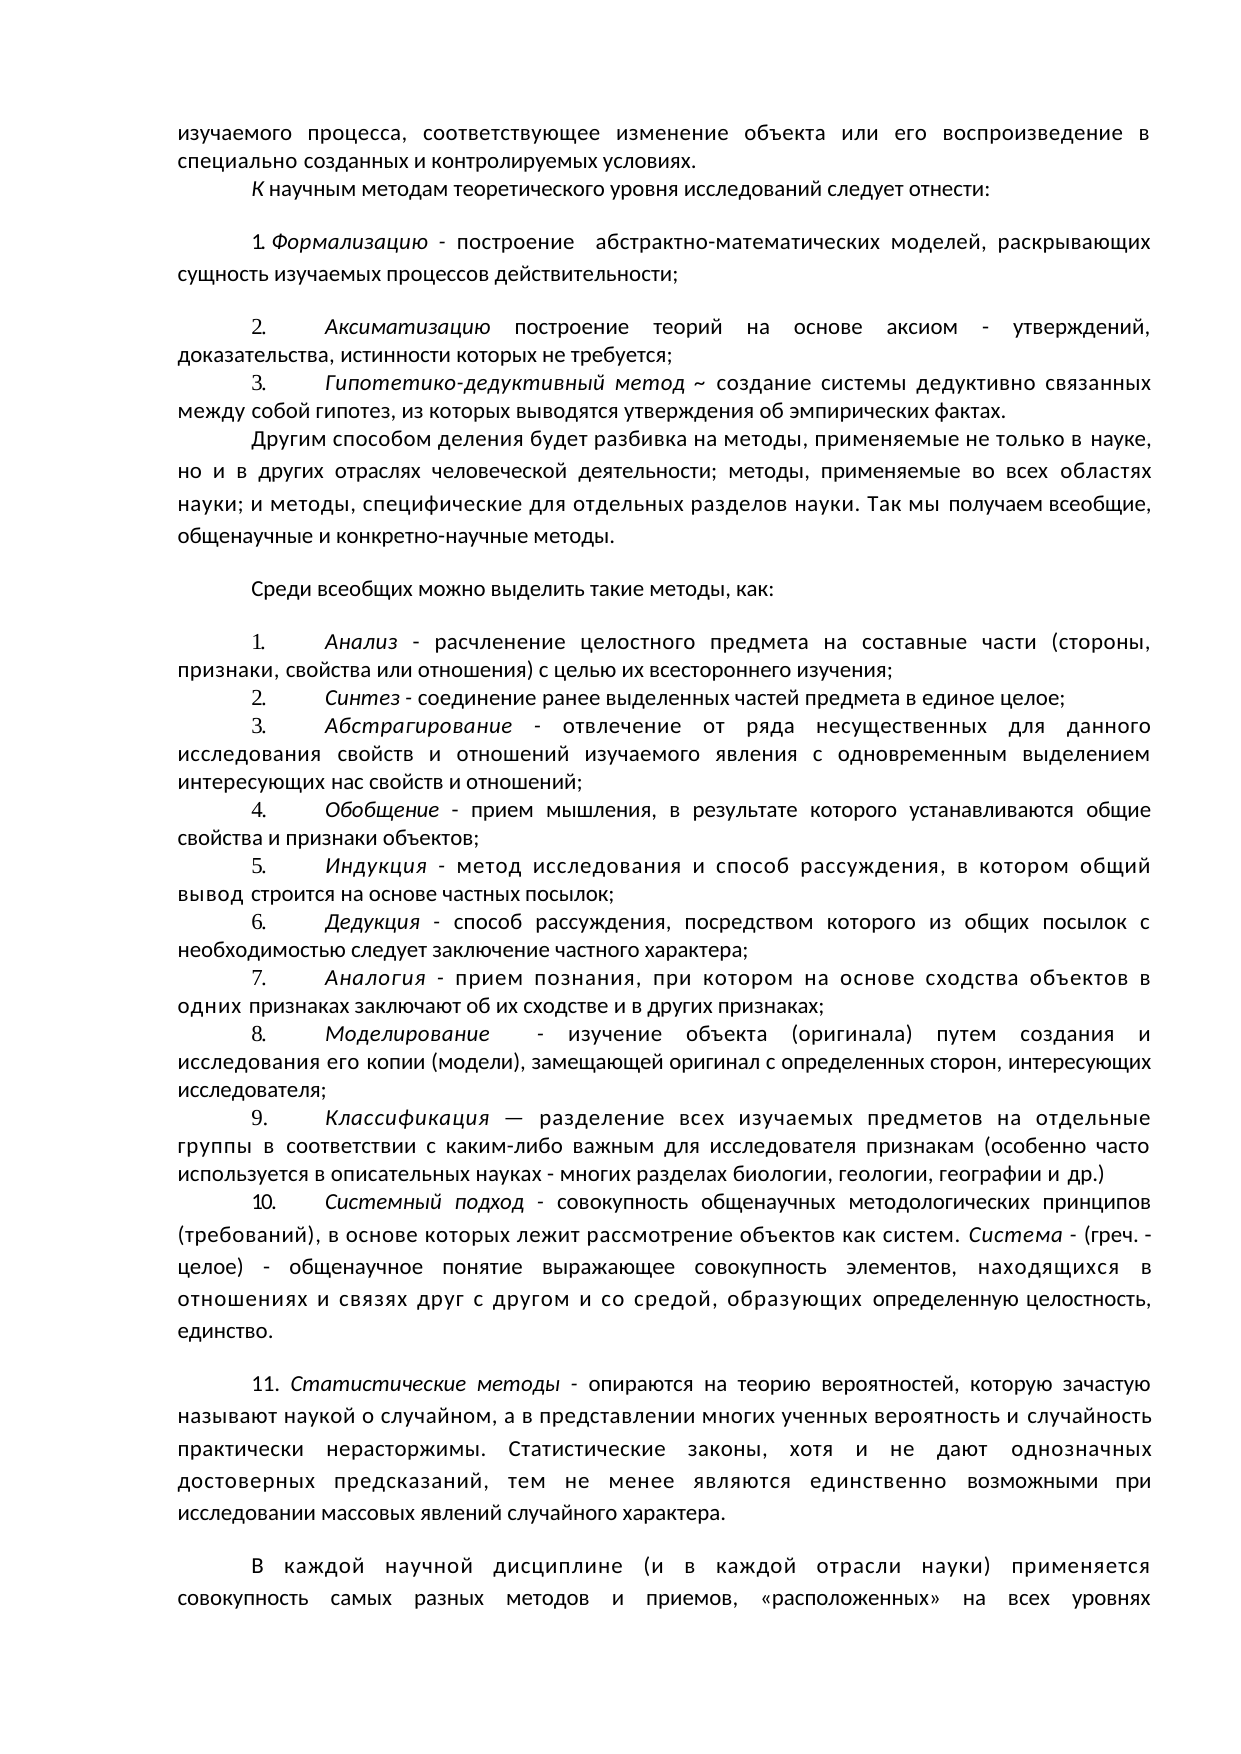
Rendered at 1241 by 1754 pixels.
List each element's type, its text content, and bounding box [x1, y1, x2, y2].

list Аксиматизацию построение теорий на основе аксиом - утверждений, доказательства, истинности которых не требуется; [177, 312, 1152, 368]
text 1. Формализацию - построение абстрактно-математических моделей, раскрывающих сущность изучаемых процессов действительности; [177, 227, 1152, 287]
list Синтез - соединение ранее выделенных частей предмета в единое целое; [177, 683, 1152, 711]
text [177, 1551, 1152, 1611]
list Абстрагирование - отвлечение от ряда несущественных для данного исследования свойств и отношений изучаемого явления с одновременным выделением интересующих нас свойств и отношений; [177, 711, 1152, 795]
list Классификация — разделение всех изучаемых предметов на отдельные группы в соответствии с каким-либо важным для исследователя признакам (особенно часто используется в описательных науках - многих разделах биологии, геологии, географии и др.) [177, 1103, 1152, 1187]
list Анализ - расчленение целостного предмета на составные части (стороны, признаки, свойства или отношения) с целью их всестороннего изучения; [177, 627, 1152, 683]
list Аналогия - прием познания, при котором на основе сходства объектов в одних признаках заключают об их сходстве и в других признаках; [177, 963, 1152, 1019]
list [177, 118, 1152, 174]
text Среди всеобщих можно выделить такие методы, как: [177, 574, 1152, 602]
list Гипотетико-дедуктивный метод ~ создание системы дедуктивно связанных между собой гипотез, из которых выводятся утверждения об эмпирических фактах. [177, 368, 1152, 424]
list Обобщение - прием мышления, в результате которого устанавливаются общие свойства и признаки объектов; [177, 795, 1152, 851]
list Моделирование - изучение объекта (оригинала) путем создания и исследования его копии (модели), замещающей оригинал с определенных сторон, интересующих исследователя; [177, 1019, 1152, 1103]
text Другим способом деления будет разбивка на методы, применяемые не только в науке, но и в других отраслях человеческой деятельности; методы, применяемые во всех областях науки; и методы, специфические для отдельных разделов науки. Так мы получаем всеобщие, общенаучные и конкретно-научные методы. [177, 424, 1152, 549]
text 10. Системный подход - совокупность общенаучных методологических принципов (требований), в основе которых лежит рассмотрение объектов как систем. Система - (греч. - целое) - общенаучное понятие выражающее совокупность элементов, находящихся в отношениях и связях друг с другом и со средой, образующих определенную целостность, единство. [177, 1187, 1152, 1344]
text 11. Статистические методы - опираются на теорию вероятностей, которую зачастую называют наукой о случайном, а в представлении многих ученных вероятность и случайность практически нерасторжимы. Статистические законы, хотя и не дают однозначных достоверных предсказаний, тем не менее являются единственно возможными при исследовании массовых явлений случайного характера. [177, 1369, 1152, 1526]
list Индукция - метод исследования и способ рассуждения, в котором общий вывод строится на основе частных посылок; [177, 851, 1152, 907]
list Дедукция - способ рассуждения, посредством которого из общих посылок с необходимостью следует заключение частного характера; [177, 907, 1152, 963]
text К научным методам теоретического уровня исследований следует отнести: [177, 174, 1152, 202]
